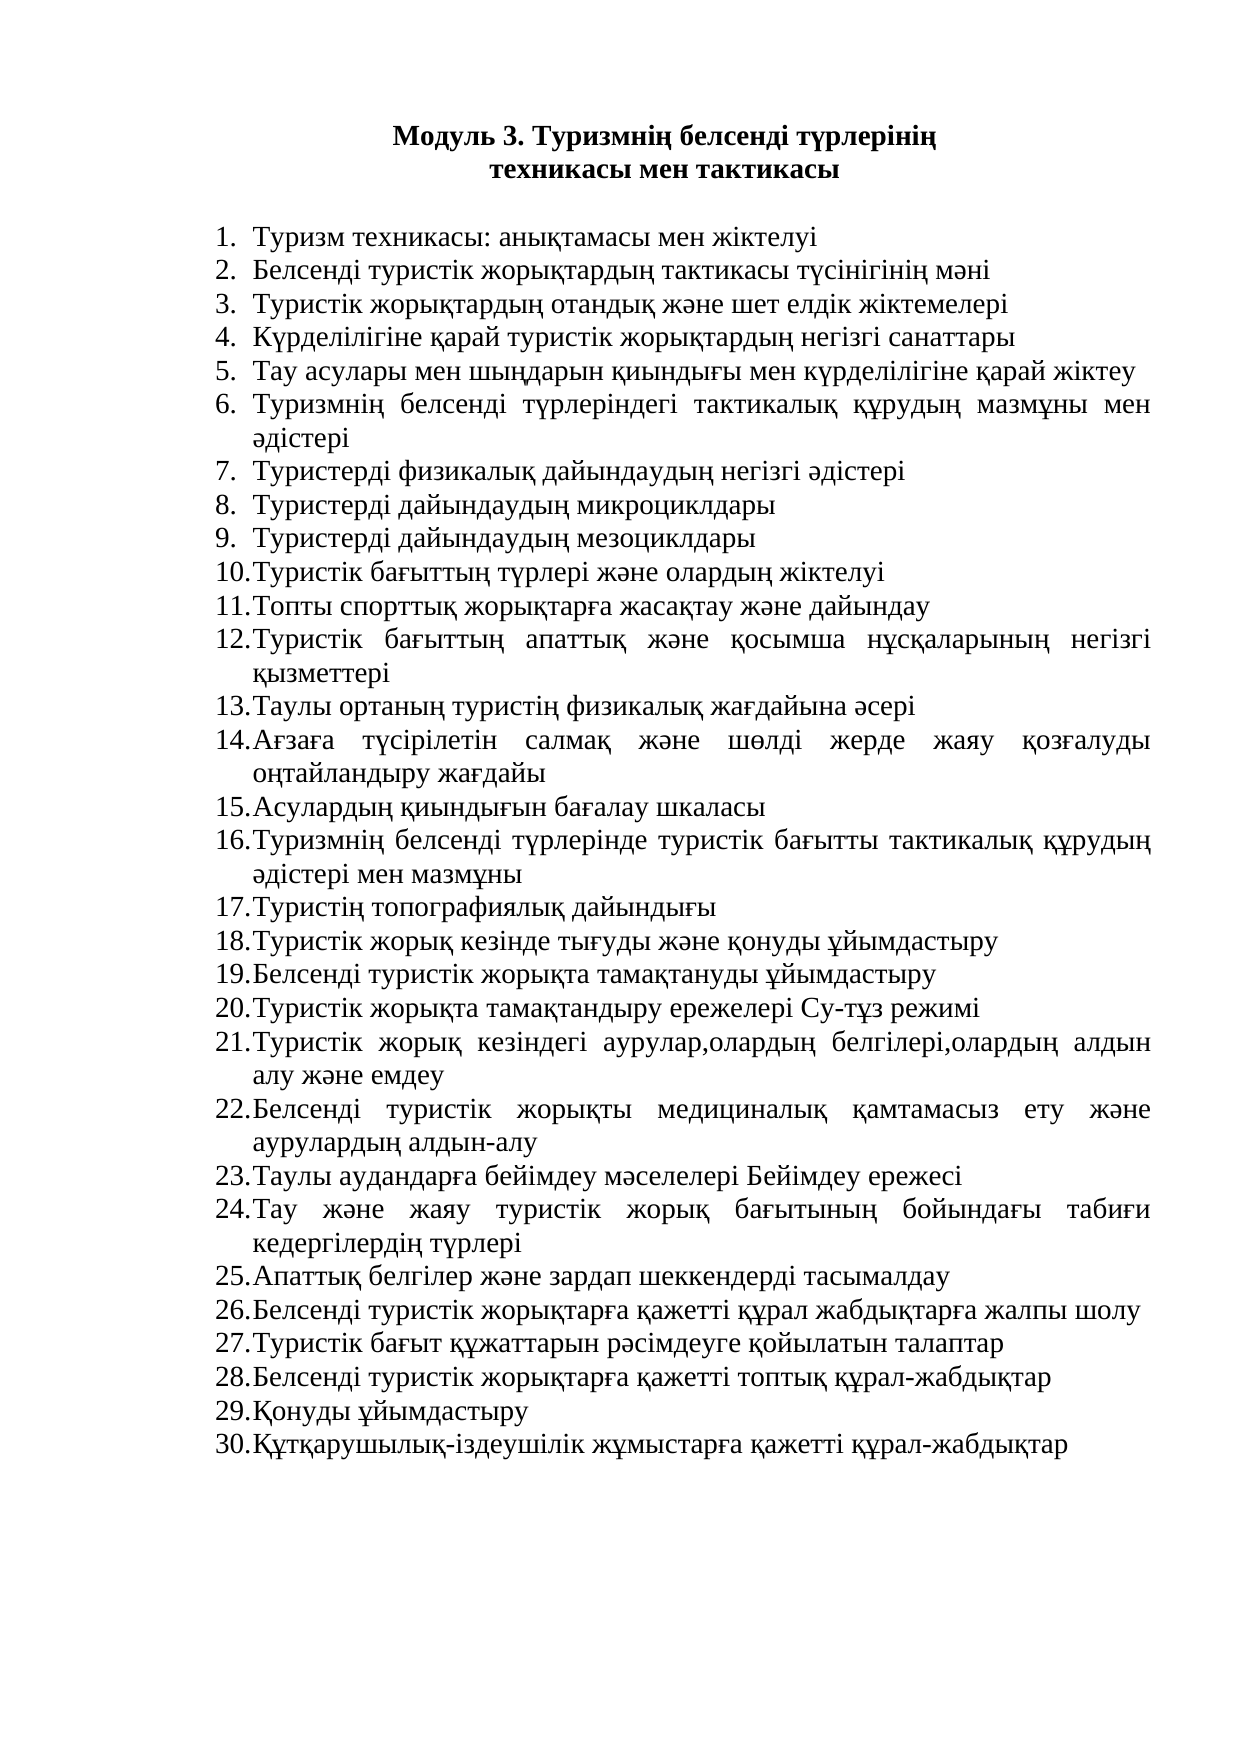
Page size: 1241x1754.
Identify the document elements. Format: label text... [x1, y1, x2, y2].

list Құтқарушылық-іздеушілік жұмыстарға қажетті құрал-жабдықтар [215, 1426, 1152, 1460]
list Туристік жорық кезінде тығуды және қонуды ұйымдастыру [215, 923, 1152, 957]
list Туризмнің белсенді түрлерінде туристік бағытты тактикалық құрудың әдістері мен мазмұны [215, 822, 1152, 889]
list Туристерді дайындаудың мезоциклдары [215, 521, 1152, 554]
list Туристік жорықта тамақтандыру ережелері Су-тұз режимі [215, 990, 1152, 1024]
list Топты спорттық жорықтарға жасақтау және дайындау [215, 588, 1152, 621]
list Тау және жаяу туристік жорық бағытының бойындағы табиғи кедергілердің түрлері [215, 1191, 1152, 1258]
list Белсенді туристік жорықтарға қажетті құрал жабдықтарға жалпы шолу [215, 1292, 1152, 1326]
list Туристік бағыт құжаттарын рәсімдеуге қойылатын талаптар [215, 1326, 1152, 1359]
list Күрделілігіне қарай туристік жорықтардың негізгі санаттары [215, 319, 1152, 353]
list Тау асулары мен шыңдарын қиындығы мен күрделілігіне қарай жіктеу [215, 353, 1152, 386]
list Қонуды ұйымдастыру [215, 1393, 1152, 1426]
text техникасы мен тактикасы [177, 152, 1152, 185]
list Туристік бағыттың түрлері және олардың жіктелуі [215, 554, 1152, 588]
list Туризм техникасы: анықтамасы мен жіктелуі [215, 219, 1152, 252]
list Белсенді туристік жорықтардың тактикасы түсінігінің мәні [215, 252, 1152, 286]
list Туристік бағыттың апаттық және қосымша нұсқаларының негізгі қызметтері [215, 621, 1152, 688]
list Белсенді туристік жорықтарға қажетті топтық құрал-жабдықтар [215, 1359, 1152, 1393]
list Белсенді туристік жорықта тамақтануды ұйымдастыру [215, 957, 1152, 990]
list Таулы аудандарға бейімдеу мәселелері Бейімдеу ережесі [215, 1158, 1152, 1191]
list Туристерді дайындаудың микроциклдары [215, 487, 1152, 521]
list Белсенді туристік жорықты медициналық қамтамасыз ету және аурулардың алдын-алу [215, 1091, 1152, 1158]
list Туристік жорық кезіндегі аурулар,олардың белгілері,олардың алдын алу және емдеу [215, 1024, 1152, 1091]
list Апаттық белгілер және зардап шеккендерді тасымалдау [215, 1258, 1152, 1292]
list Туризмнің белсенді түрлеріндегі тактикалық құрудың мазмұны мен әдістері [215, 386, 1152, 453]
list Туристерді физикалық дайындаудың негізгі әдістері [215, 453, 1152, 487]
list Туристің топографиялық дайындығы [215, 889, 1152, 923]
text Модуль 3. Туризмнің белсенді түрлерінің [177, 118, 1152, 152]
list Туристік жорықтардың отандық және шет елдік жіктемелері [215, 286, 1152, 319]
list Ағзаға түсірілетін салмақ және шөлді жерде жаяу қозғалуды оңтайландыру жағдайы [215, 722, 1152, 789]
list Таулы ортаның туристің физикалық жағдайына әсері [215, 688, 1152, 722]
list Асулардың қиындығын бағалау шкаласы [215, 789, 1152, 822]
